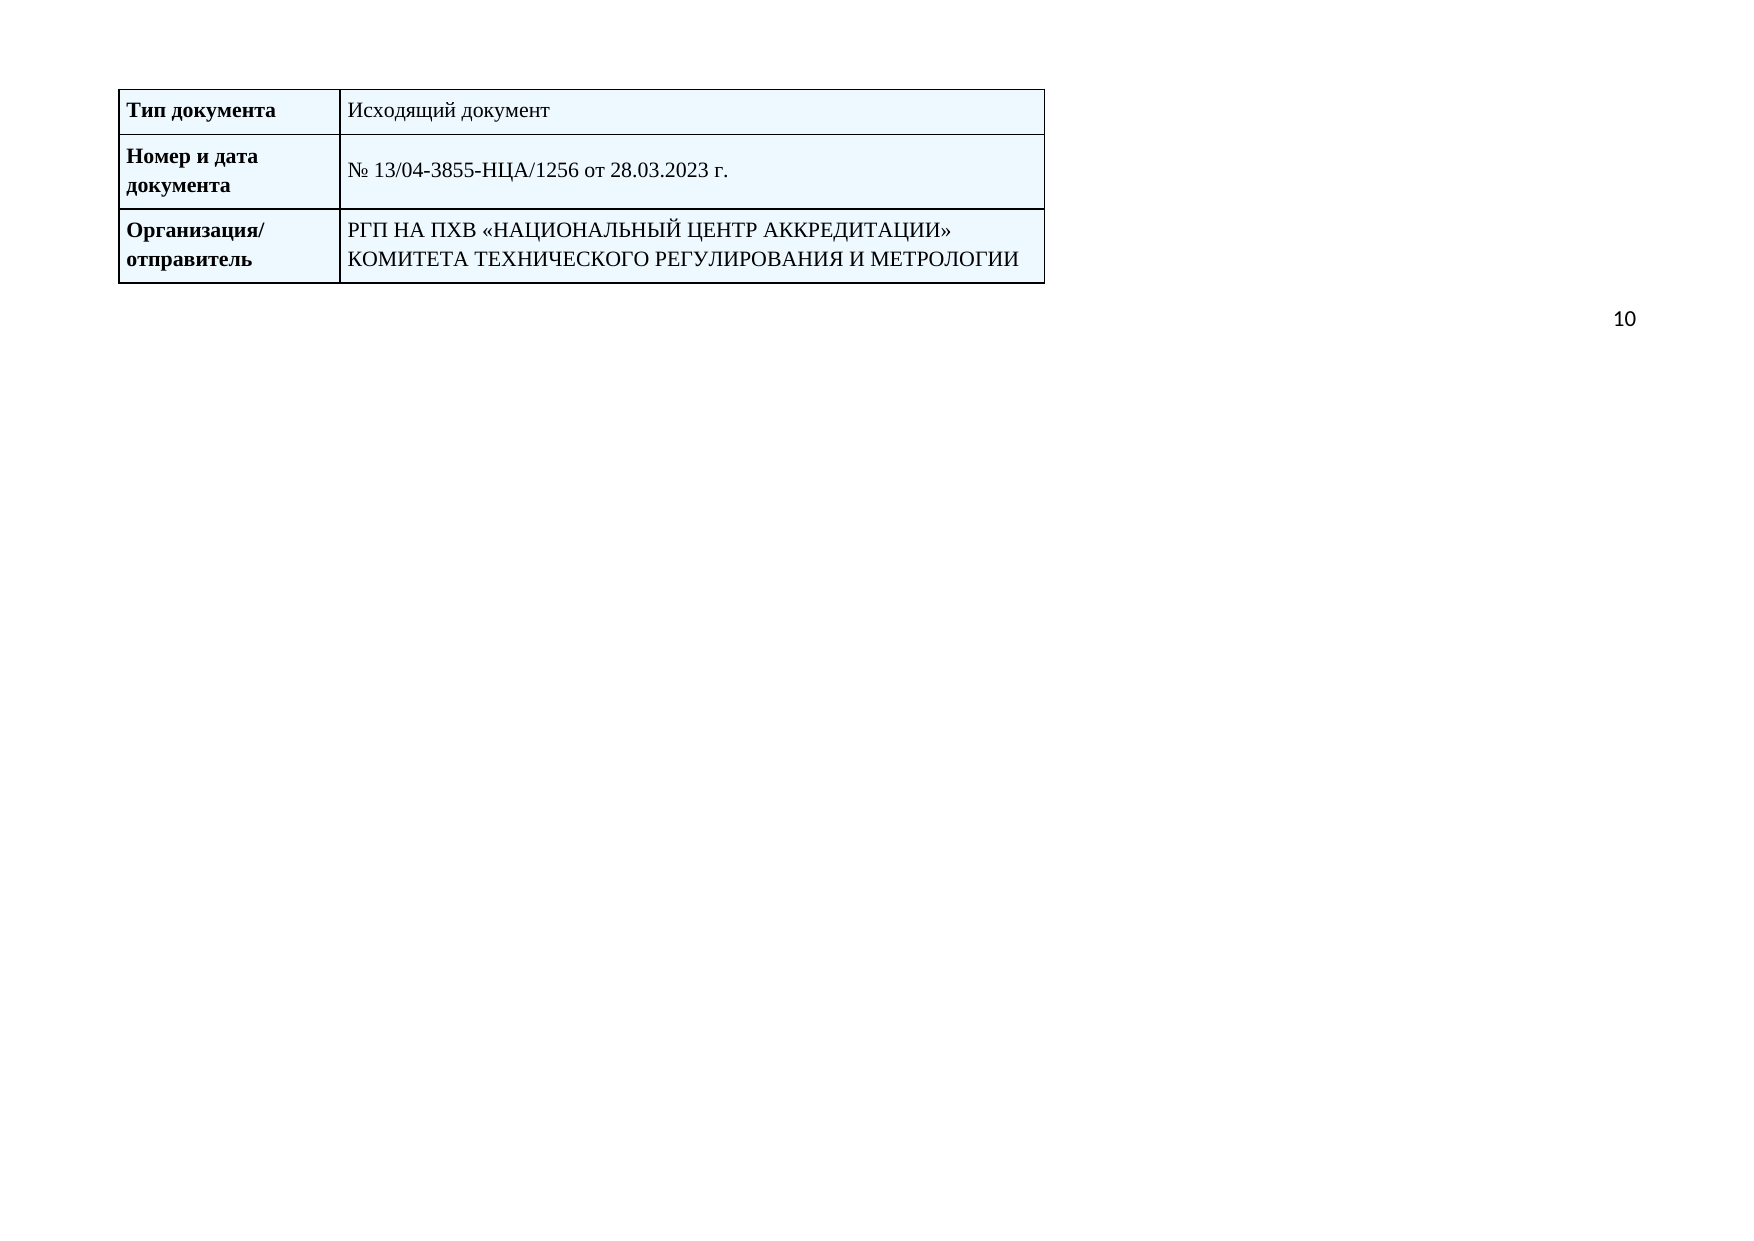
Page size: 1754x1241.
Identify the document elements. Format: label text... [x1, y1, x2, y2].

table_cell № 13/04-3855-НЦА/1256 от 28.03.2023 г. [341, 135, 1044, 208]
table_cell РГП НА ПХВ «НАЦИОНАЛЬНЫЙ ЦЕНТР АККРЕДИТАЦИИ» КОМИТЕТА ТЕХНИЧЕСКОГО РЕГУЛИРОВАНИЯ И МЕТРОЛОГИИ МИНИСТЕРСТВА ТОРГОВЛИ И ИНТЕГРАЦИИ РЕСПУБЛИКИ КАЗАХСТАН [341, 210, 1044, 282]
table_header Тип документа [120, 90, 339, 134]
table_cell Номер и дата документа [120, 135, 339, 208]
table_cell Организация/отправитель [120, 210, 339, 282]
table_header Исходящий документ [341, 90, 1044, 134]
